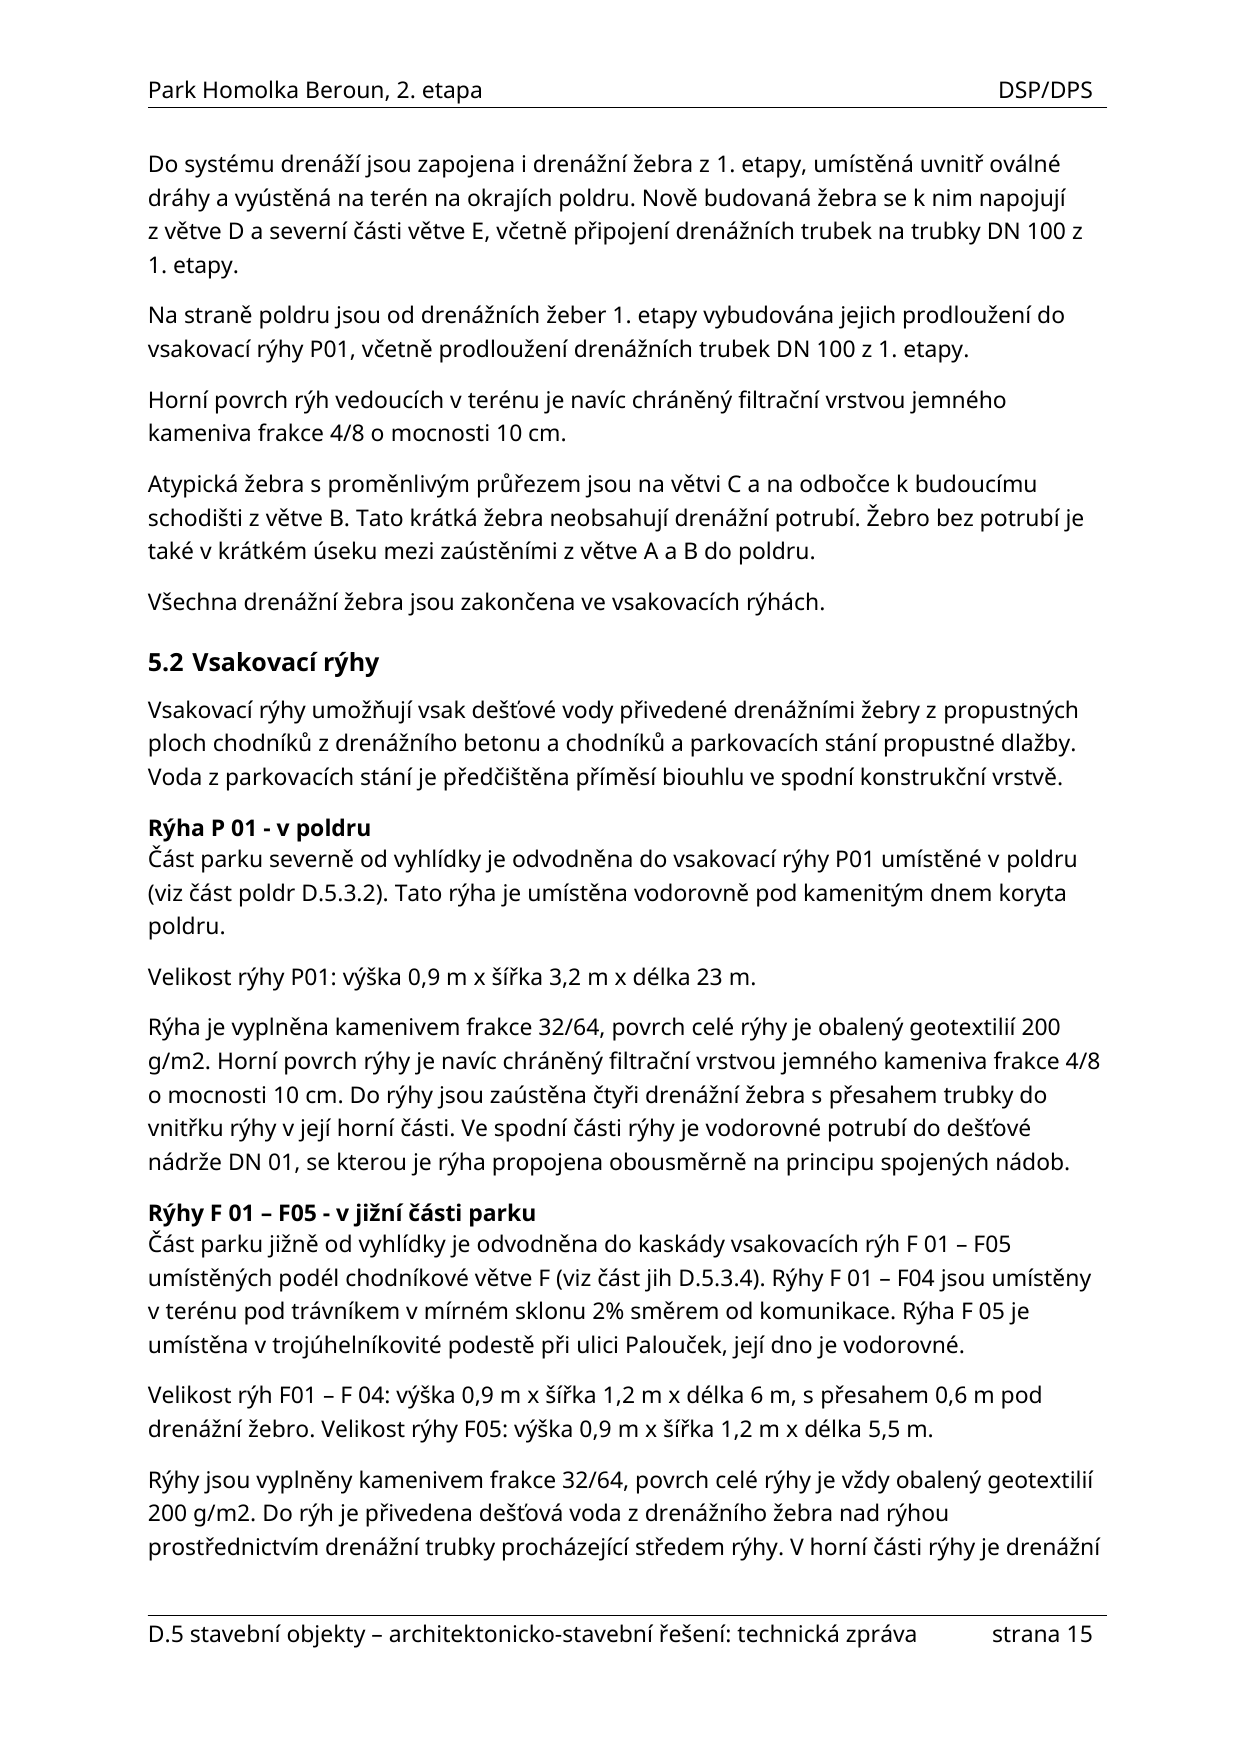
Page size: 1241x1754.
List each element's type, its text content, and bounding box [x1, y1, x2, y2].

text Rýha P 01 - v poldru [148, 812, 1107, 843]
subtitle Vsakovací rýhy [148, 644, 1107, 678]
text Vsakovací rýhy umožňují vsak dešťové vody přivedené drenážními žebry z propustných ploch chodníků z drenážního betonu a chodníků a parkovacích stání propustné dlažby. Voda z parkovacích stání je předčištěna příměsí biouhlu ve spodní konstrukční vrstvě. [148, 694, 1107, 792]
text Atypická žebra s proměnlivým průřezem jsou na větvi C a na odbočce k budoucímu schodišti z větve B. Tato krátká žebra neobsahují drenážní potrubí. Žebro bez potrubí je také v krátkém úseku mezi zaústěními z větve A a B do poldru. [148, 468, 1107, 566]
text Rýhy F 01 – F05 - v jižní části parku [148, 1197, 1107, 1228]
text Všechna drenážní žebra jsou zakončena ve vsakovacích rýhách. [148, 586, 1107, 617]
text Rýha je vyplněna kamenivem frakce 32/64, povrch celé rýhy je obalený geotextilií 200 g/m2. Horní povrch rýhy je navíc chráněný filtrační vrstvou jemného kameniva frakce 4/8 o mocnosti 10 cm. Do rýhy jsou zaústěna čtyři drenážní žebra s přesahem trubky do vnitřku rýhy v její horní části. Ve spodní části rýhy je vodorovné potrubí do dešťové nádrže DN 01, se kterou je rýha propojena obousměrně na principu spojených nádob. [148, 1011, 1107, 1177]
text Velikost rýhy P01: výška 0,9 m x šířka 3,2 m x délka 23 m. [148, 961, 1107, 992]
text Část parku jižně od vyhlídky je odvodněna do kaskády vsakovacích rýh F 01 – F05 umístěných podél chodníkové větve F (viz část jih D.5.3.4). Rýhy F 01 – F04 jsou umístěny v terénu pod trávníkem v mírném sklonu 2% směrem od komunikace. Rýha F 05 je umístěna v trojúhelníkovité podestě při ulici Palouček, její dno je vodorovné. [148, 1228, 1107, 1360]
text Část parku severně od vyhlídky je odvodněna do vsakovací rýhy P01 umístěné v poldru (viz část poldr D.5.3.2). Tato rýha je umístěna vodorovně pod kamenitým dnem koryta poldru. [148, 843, 1107, 942]
text Na straně poldru jsou od drenážních žeber 1. etapy vybudována jejich prodloužení do vsakovací rýhy P01, včetně prodloužení drenážních trubek DN 100 z 1. etapy. [148, 299, 1107, 364]
text Horní povrch rýh vedoucích v terénu je navíc chráněný filtrační vrstvou jemného kameniva frakce 4/8 o mocnosti 10 cm. [148, 383, 1107, 448]
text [148, 1464, 1107, 1562]
text Velikost rýh F01 – F 04: výška 0,9 m x šířka 1,2 m x délka 6 m, s přesahem 0,6 m pod drenážní žebro. Velikost rýhy F05: výška 0,9 m x šířka 1,2 m x délka 5,5 m. [148, 1379, 1107, 1444]
text Do systému drenáží jsou zapojena i drenážní žebra z 1. etapy, umístěná uvnitř oválné dráhy a vyústěná na terén na okrajích poldru. Nově budovaná žebra se k nim napojují z větve D a severní části větve E, včetně připojení drenážních trubek na trubky DN 100 z 1. etapy. [148, 148, 1107, 280]
